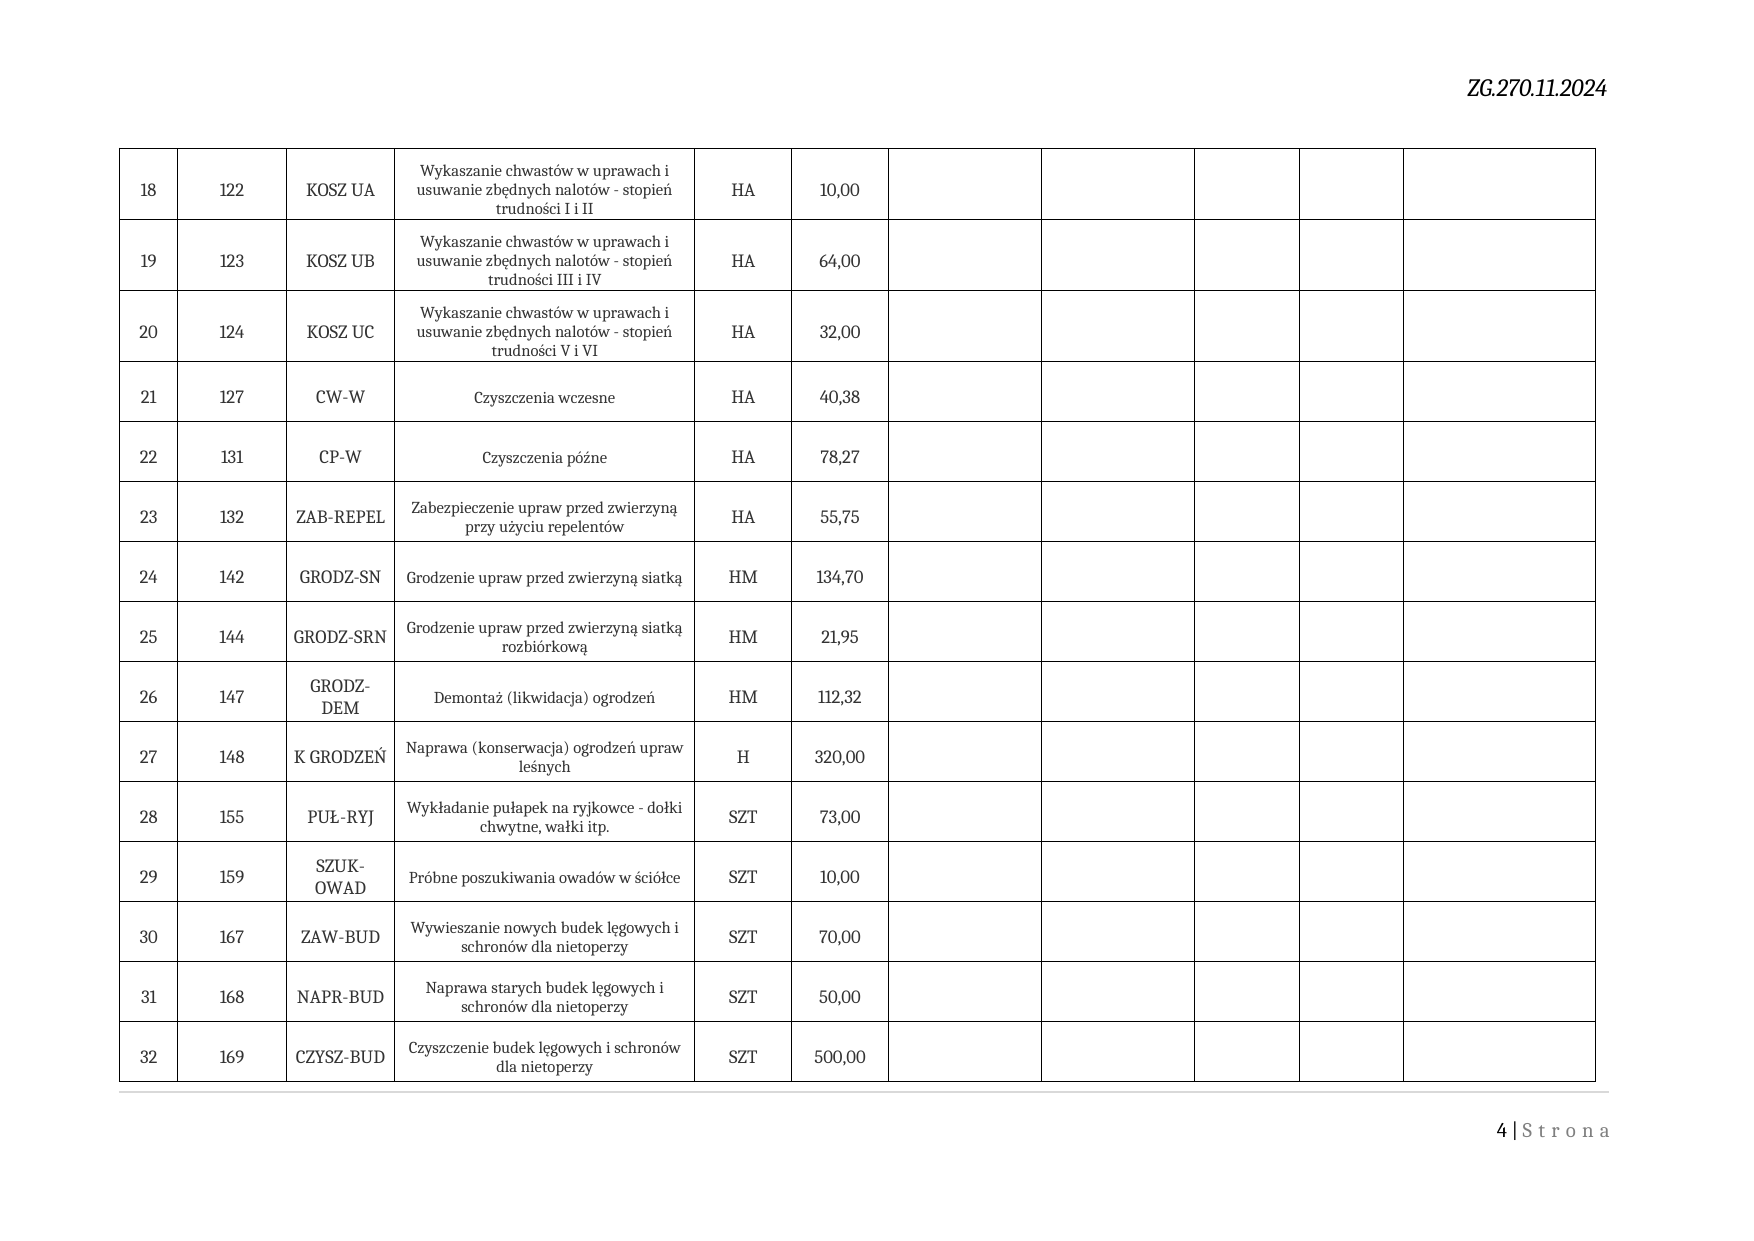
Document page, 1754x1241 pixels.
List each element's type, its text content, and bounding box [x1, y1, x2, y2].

table_cell 27 [120, 722, 177, 781]
table_cell [889, 722, 1041, 781]
table_cell [889, 842, 1041, 901]
table_cell [1042, 542, 1194, 601]
table_cell [889, 482, 1041, 541]
table_cell 10,00 [792, 842, 888, 901]
table_cell SZT [695, 842, 791, 901]
table_cell Czyszczenia późne [395, 422, 694, 481]
table_cell Naprawa starych budek lęgowych i schronów dla nietoperzy [395, 962, 694, 1021]
table_cell [1404, 291, 1595, 361]
table_cell [1300, 902, 1403, 961]
table_cell [1300, 842, 1403, 901]
table_cell 22 [120, 422, 177, 481]
table_cell [1042, 602, 1194, 661]
table_cell [1042, 482, 1194, 541]
table_cell HM [695, 542, 791, 601]
table_cell HM [695, 662, 791, 721]
table_cell HA [695, 220, 791, 290]
table_cell Czyszczenia wczesne [395, 362, 694, 421]
table_cell 127 [178, 362, 286, 421]
table_cell [1404, 149, 1595, 219]
table_cell [1404, 662, 1595, 721]
table_cell [1195, 962, 1299, 1021]
table_cell [1300, 782, 1403, 841]
table_cell 168 [178, 962, 286, 1021]
table_cell 19 [120, 220, 177, 290]
table_cell ZAW-BUD [287, 902, 394, 961]
table_cell 320,00 [792, 722, 888, 781]
table_cell 32 [120, 1022, 177, 1081]
table_cell [1300, 482, 1403, 541]
table_cell [1042, 149, 1194, 219]
table_cell [1195, 782, 1299, 841]
table_cell [1195, 482, 1299, 541]
table_cell 20 [120, 291, 177, 361]
table_cell [1404, 422, 1595, 481]
table_cell H [695, 722, 791, 781]
table_cell [1195, 722, 1299, 781]
table_cell [1042, 782, 1194, 841]
table_cell CP-W [287, 422, 394, 481]
table_cell [1404, 220, 1595, 290]
table_cell [1042, 1022, 1194, 1081]
table_cell Wykaszanie chwastów w uprawach i usuwanie zbędnych nalotów - stopień trudności I i II [395, 149, 694, 219]
table_cell [1404, 362, 1595, 421]
table_cell SZT [695, 1022, 791, 1081]
table_cell Wywieszanie nowych budek lęgowych i schronów dla nietoperzy [395, 902, 694, 961]
table_cell HA [695, 482, 791, 541]
table_cell [1195, 662, 1299, 721]
table_cell [1042, 842, 1194, 901]
table_cell [1300, 149, 1403, 219]
table_cell 10,00 [792, 149, 888, 219]
table_cell [889, 782, 1041, 841]
table_cell 50,00 [792, 962, 888, 1021]
table_cell [889, 1022, 1041, 1081]
table_cell [1195, 220, 1299, 290]
table_cell HA [695, 422, 791, 481]
table_cell 123 [178, 220, 286, 290]
table_cell 30 [120, 902, 177, 961]
table_cell K GRODZEŃ [287, 722, 394, 781]
table_cell HA [695, 362, 791, 421]
table_cell [1300, 362, 1403, 421]
table_cell HA [695, 149, 791, 219]
table_cell SZT [695, 782, 791, 841]
table_cell [1300, 220, 1403, 290]
table_cell [1300, 602, 1403, 661]
table_cell [1195, 842, 1299, 901]
table_cell [1300, 291, 1403, 361]
table_cell KOSZ UC [287, 291, 394, 361]
table_cell 29 [120, 842, 177, 901]
table_cell [1404, 842, 1595, 901]
table_cell [1042, 291, 1194, 361]
table_cell 134,70 [792, 542, 888, 601]
table_cell [1042, 722, 1194, 781]
table_cell [1404, 902, 1595, 961]
table_cell Wykładanie pułapek na ryjkowce - dołki chwytne, wałki itp. [395, 782, 694, 841]
table_cell Grodzenie upraw przed zwierzyną siatką rozbiórkową [395, 602, 694, 661]
table_cell 55,75 [792, 482, 888, 541]
table_cell 28 [120, 782, 177, 841]
table_cell [1300, 1022, 1403, 1081]
table_cell 21,95 [792, 602, 888, 661]
table_cell Próbne poszukiwania owadów w ściółce [395, 842, 694, 901]
table_cell Grodzenie upraw przed zwierzyną siatką [395, 542, 694, 601]
table_cell [889, 602, 1041, 661]
table_cell SZT [695, 902, 791, 961]
table_cell KOSZ UB [287, 220, 394, 290]
table_cell Naprawa (konserwacja) ogrodzeń upraw leśnych [395, 722, 694, 781]
table_cell [1404, 722, 1595, 781]
table_cell [1195, 542, 1299, 601]
table_cell [1300, 422, 1403, 481]
table_cell [1042, 902, 1194, 961]
table_cell 23 [120, 482, 177, 541]
table_cell [1195, 422, 1299, 481]
table_cell 24 [120, 542, 177, 601]
table_cell GRODZ-SRN [287, 602, 394, 661]
table_cell [1195, 1022, 1299, 1081]
table_cell 142 [178, 542, 286, 601]
table_cell [1300, 722, 1403, 781]
table_cell GRODZ-DEM [287, 662, 394, 721]
table_cell HA [695, 291, 791, 361]
table_cell NAPR-BUD [287, 962, 394, 1021]
table_cell ZAB-REPEL [287, 482, 394, 541]
table_cell 169 [178, 1022, 286, 1081]
table_cell [889, 542, 1041, 601]
table_cell 124 [178, 291, 286, 361]
table_cell 73,00 [792, 782, 888, 841]
table_cell 78,27 [792, 422, 888, 481]
table_cell CW-W [287, 362, 394, 421]
table_cell 131 [178, 422, 286, 481]
table_cell 132 [178, 482, 286, 541]
table_cell [889, 662, 1041, 721]
table_cell [1042, 962, 1194, 1021]
table_cell 64,00 [792, 220, 888, 290]
table_cell 25 [120, 602, 177, 661]
table_cell 70,00 [792, 902, 888, 961]
table_cell [889, 291, 1041, 361]
table_cell [1300, 662, 1403, 721]
table_cell 167 [178, 902, 286, 961]
table_cell 500,00 [792, 1022, 888, 1081]
table_cell [889, 362, 1041, 421]
table_cell 31 [120, 962, 177, 1021]
table_cell 112,32 [792, 662, 888, 721]
table_cell [889, 220, 1041, 290]
table_cell [889, 962, 1041, 1021]
table_cell 26 [120, 662, 177, 721]
table_cell [1195, 362, 1299, 421]
table_cell Wykaszanie chwastów w uprawach i usuwanie zbędnych nalotów - stopień trudności III i IV [395, 220, 694, 290]
table_cell [889, 902, 1041, 961]
table_cell [1042, 662, 1194, 721]
table_cell [889, 149, 1041, 219]
table_cell [1195, 902, 1299, 961]
table_cell 21 [120, 362, 177, 421]
table_cell [1404, 542, 1595, 601]
table_cell 155 [178, 782, 286, 841]
table_cell GRODZ-SN [287, 542, 394, 601]
table_cell [1042, 220, 1194, 290]
table_cell [1404, 782, 1595, 841]
table_cell 32,00 [792, 291, 888, 361]
table_cell [889, 422, 1041, 481]
table_cell CZYSZ-BUD [287, 1022, 394, 1081]
table_cell 122 [178, 149, 286, 219]
table_cell PUŁ-RYJ [287, 782, 394, 841]
table_cell SZT [695, 962, 791, 1021]
table_cell [1195, 149, 1299, 219]
table_cell [1404, 482, 1595, 541]
table_cell 18 [120, 149, 177, 219]
table_cell [1195, 602, 1299, 661]
table_cell [1195, 291, 1299, 361]
table_cell KOSZ UA [287, 149, 394, 219]
table_cell Zabezpieczenie upraw przed zwierzyną przy użyciu repelentów [395, 482, 694, 541]
table_cell [1042, 422, 1194, 481]
table_cell 40,38 [792, 362, 888, 421]
table_cell SZUK-OWAD [287, 842, 394, 901]
table_cell Demontaż (likwidacja) ogrodzeń [395, 662, 694, 721]
table_cell Czyszczenie budek lęgowych i schronów dla nietoperzy [395, 1022, 694, 1081]
table_cell [1300, 962, 1403, 1021]
table_cell 148 [178, 722, 286, 781]
table_cell HM [695, 602, 791, 661]
table_cell [1042, 362, 1194, 421]
table_cell [1404, 1022, 1595, 1081]
table_cell [1404, 602, 1595, 661]
table_cell Wykaszanie chwastów w uprawach i usuwanie zbędnych nalotów - stopień trudności V i VI [395, 291, 694, 361]
table_cell 144 [178, 602, 286, 661]
table_cell 159 [178, 842, 286, 901]
table_cell 147 [178, 662, 286, 721]
table_cell [1404, 962, 1595, 1021]
table_cell [1300, 542, 1403, 601]
